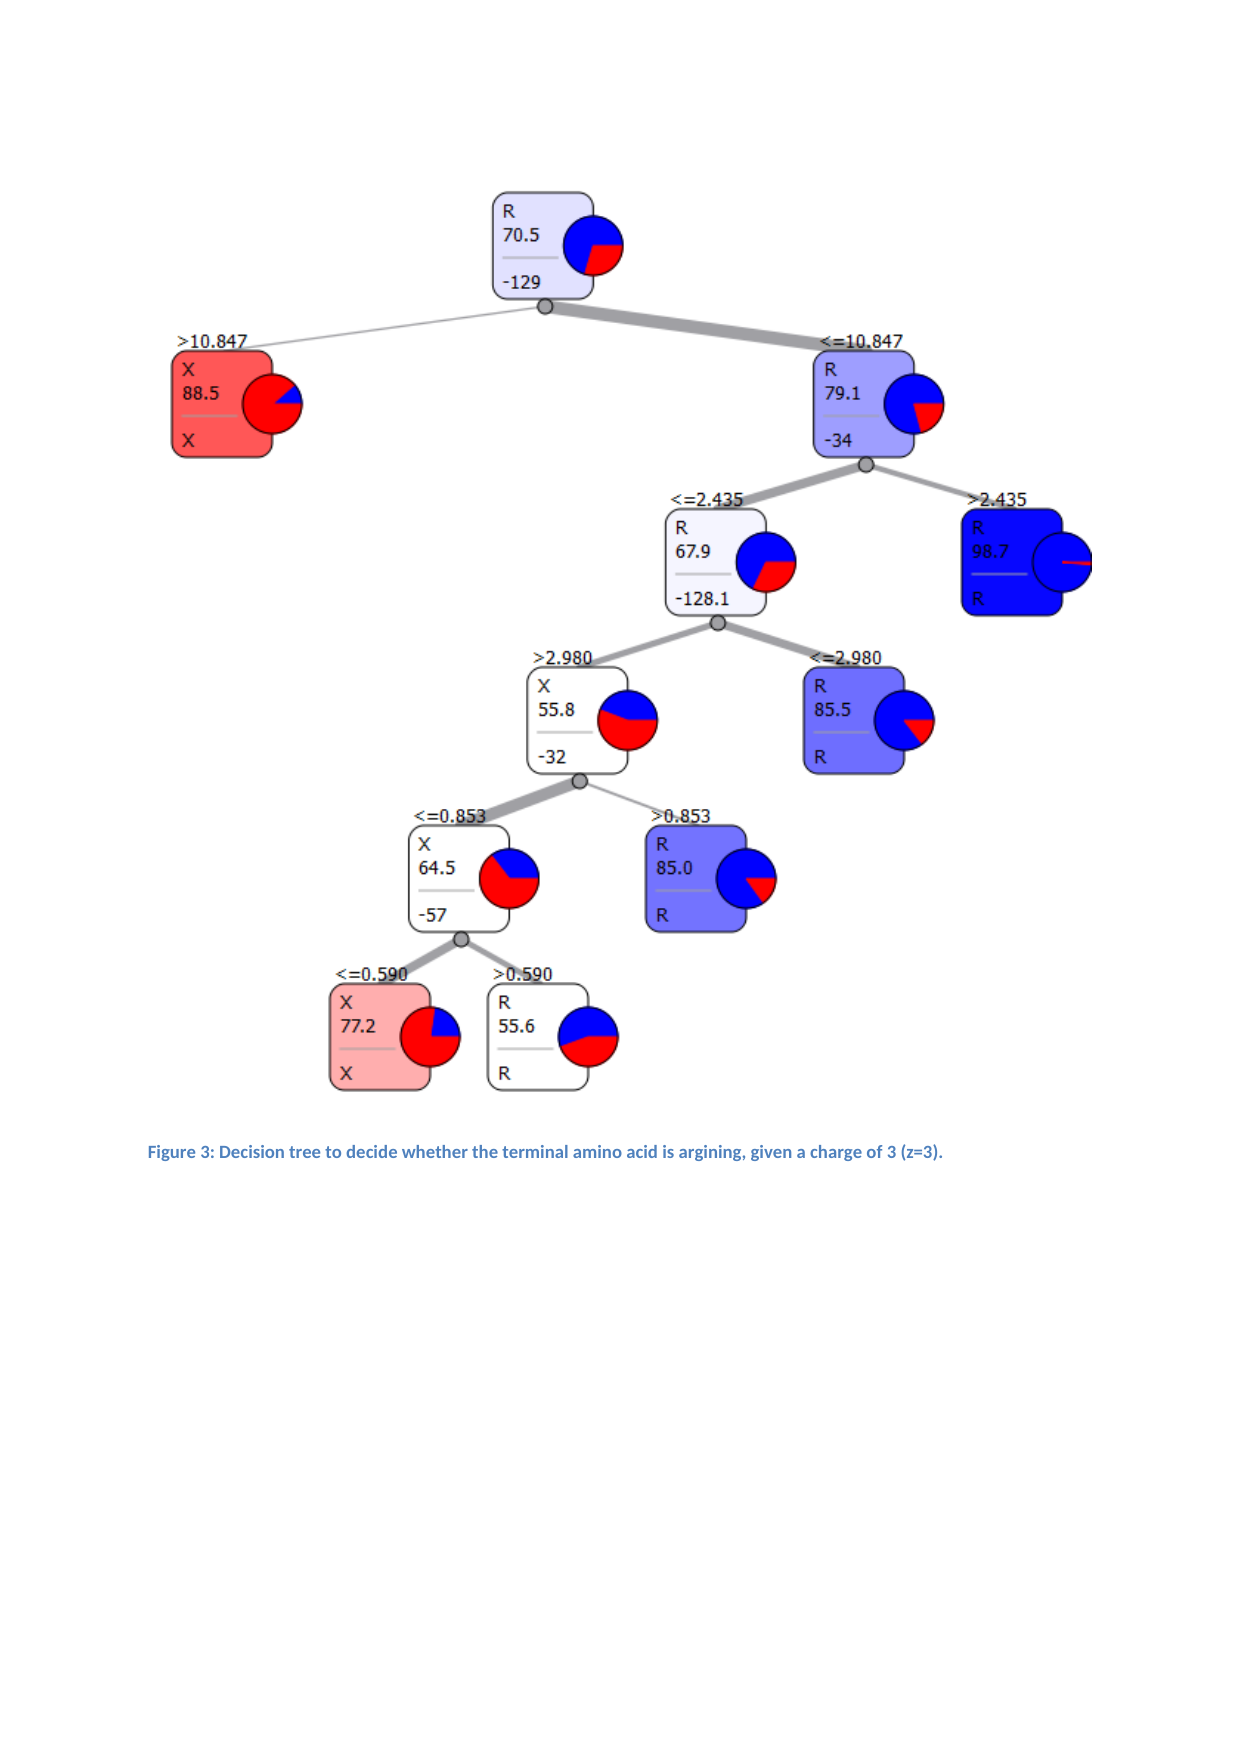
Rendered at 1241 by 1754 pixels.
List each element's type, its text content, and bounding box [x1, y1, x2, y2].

picture [147, 147, 1092, 1120]
text Figure 3: Decision tree to decide whether the terminal amino acid is argining, given a charge of 3 (z=3). [148, 1140, 1093, 1163]
